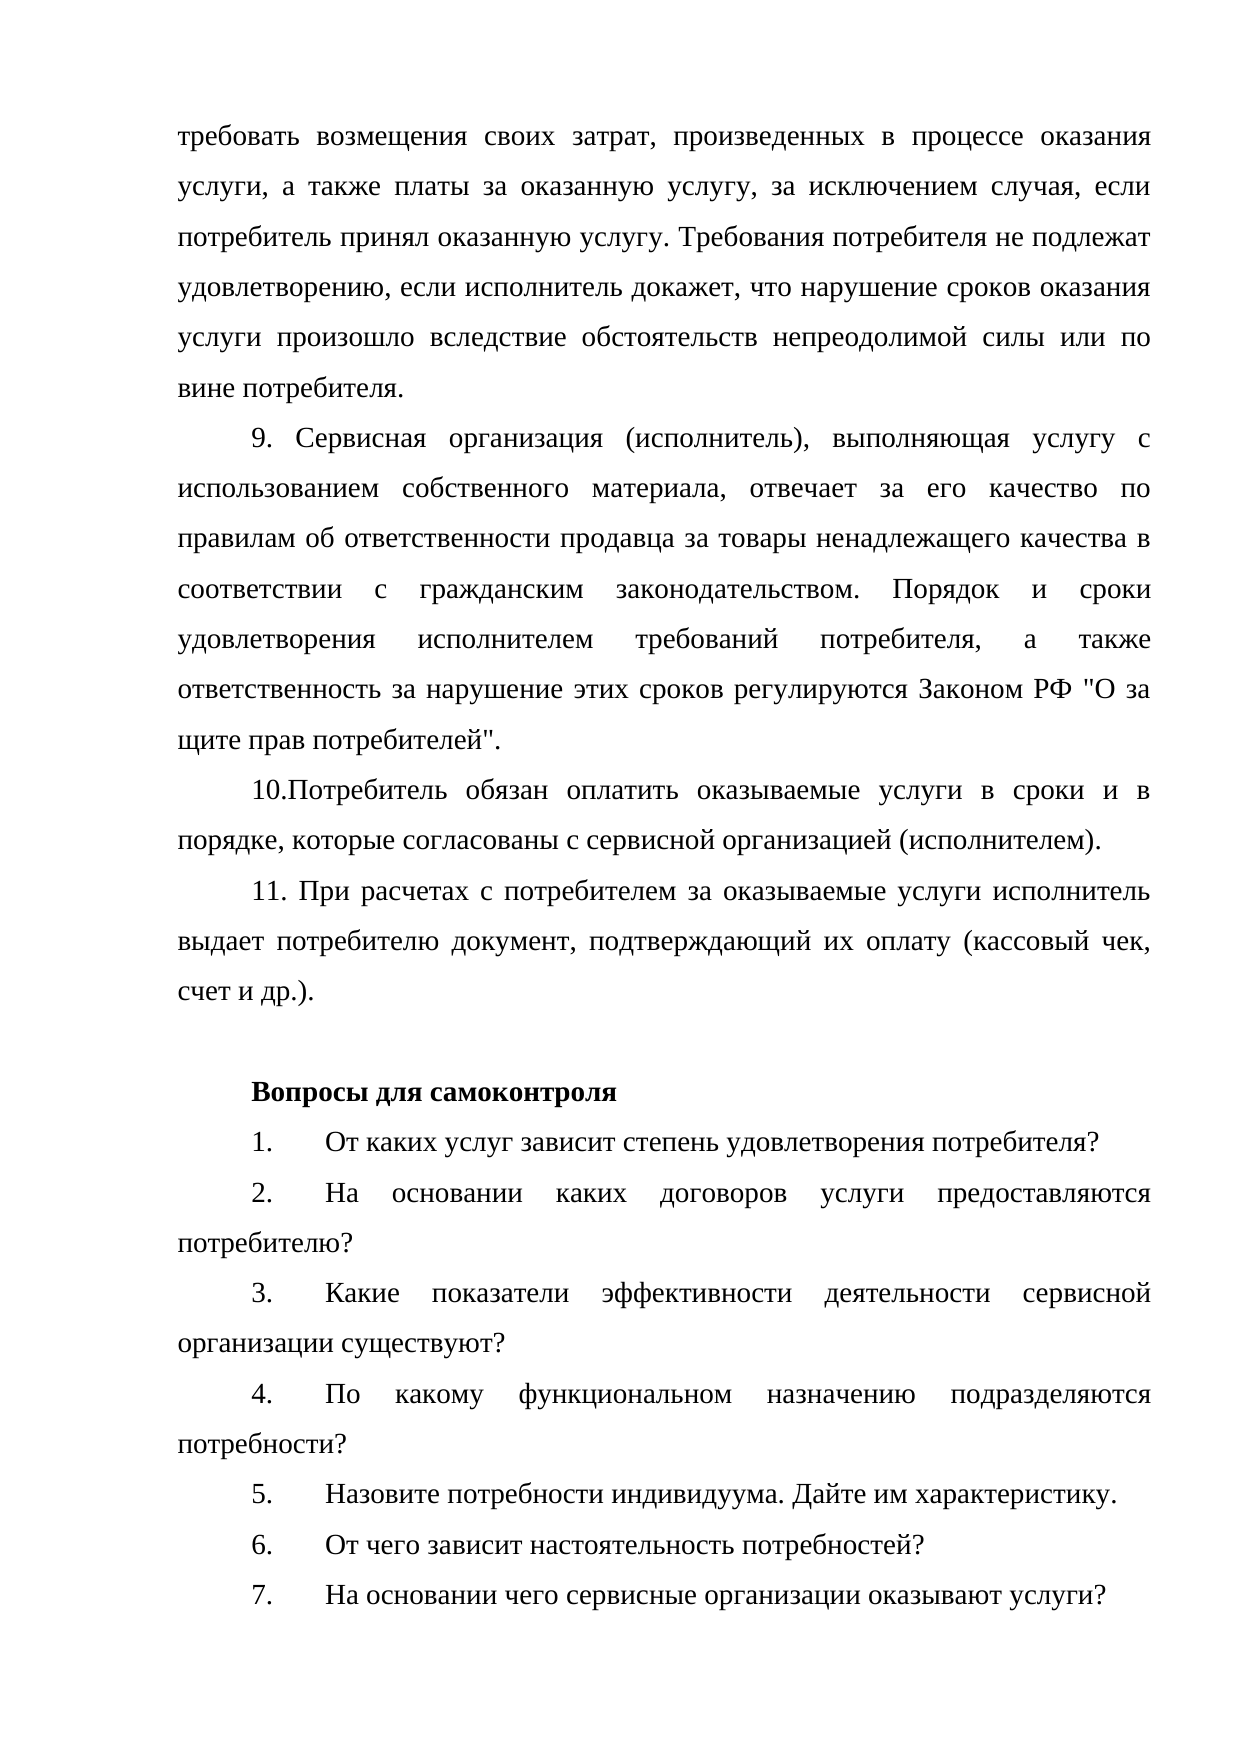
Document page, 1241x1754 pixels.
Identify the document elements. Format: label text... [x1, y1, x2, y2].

text 2. На основании каких договоров услуги предоставляются потребителю? [177, 1175, 1152, 1258]
text 6. От чего зависит настоятельность потребностей? [177, 1527, 1152, 1560]
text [177, 118, 1152, 403]
text 3. Какие показатели эффективности деятельности сервисной организации существуют? [177, 1275, 1152, 1359]
text 11. При расчетах с потребителем за оказываемые услуги исполнитель выдает потребителю документ, подтверждающий их оплату (кассовый чек, счет и др.). [177, 873, 1152, 1007]
text 7. На основании чего сервисные организации оказывают услуги? [177, 1577, 1152, 1611]
text 4. По какому функциональном назначению подразделяются потребности? [177, 1376, 1152, 1460]
text 5. Назовите потребности индивидуума. Дайте им характеристику. [177, 1477, 1152, 1510]
text 9. Сервисная организация (исполнитель), выполняющая услугу с использованием собственного материала, отвечает за его качество по правилам об ответственности продавца за товары ненадлежащего качества в соответствии с гражданским законодательством. Порядок и сроки удовлетворения исполнителем требований потребителя, а также ответственность за нарушение этих сроков регулируются Законом РФ "О за щите прав потребителей". [177, 420, 1152, 755]
text 10.Потребитель обязан оплатить оказываемые услуги в сроки и в порядке, которые согласованы с сервисной организацией (исполнителем). [177, 772, 1152, 856]
text Вопросы для самоконтроля [177, 1074, 1152, 1108]
text 1. От каких услуг зависит степень удовлетворения потребителя? [177, 1124, 1152, 1158]
